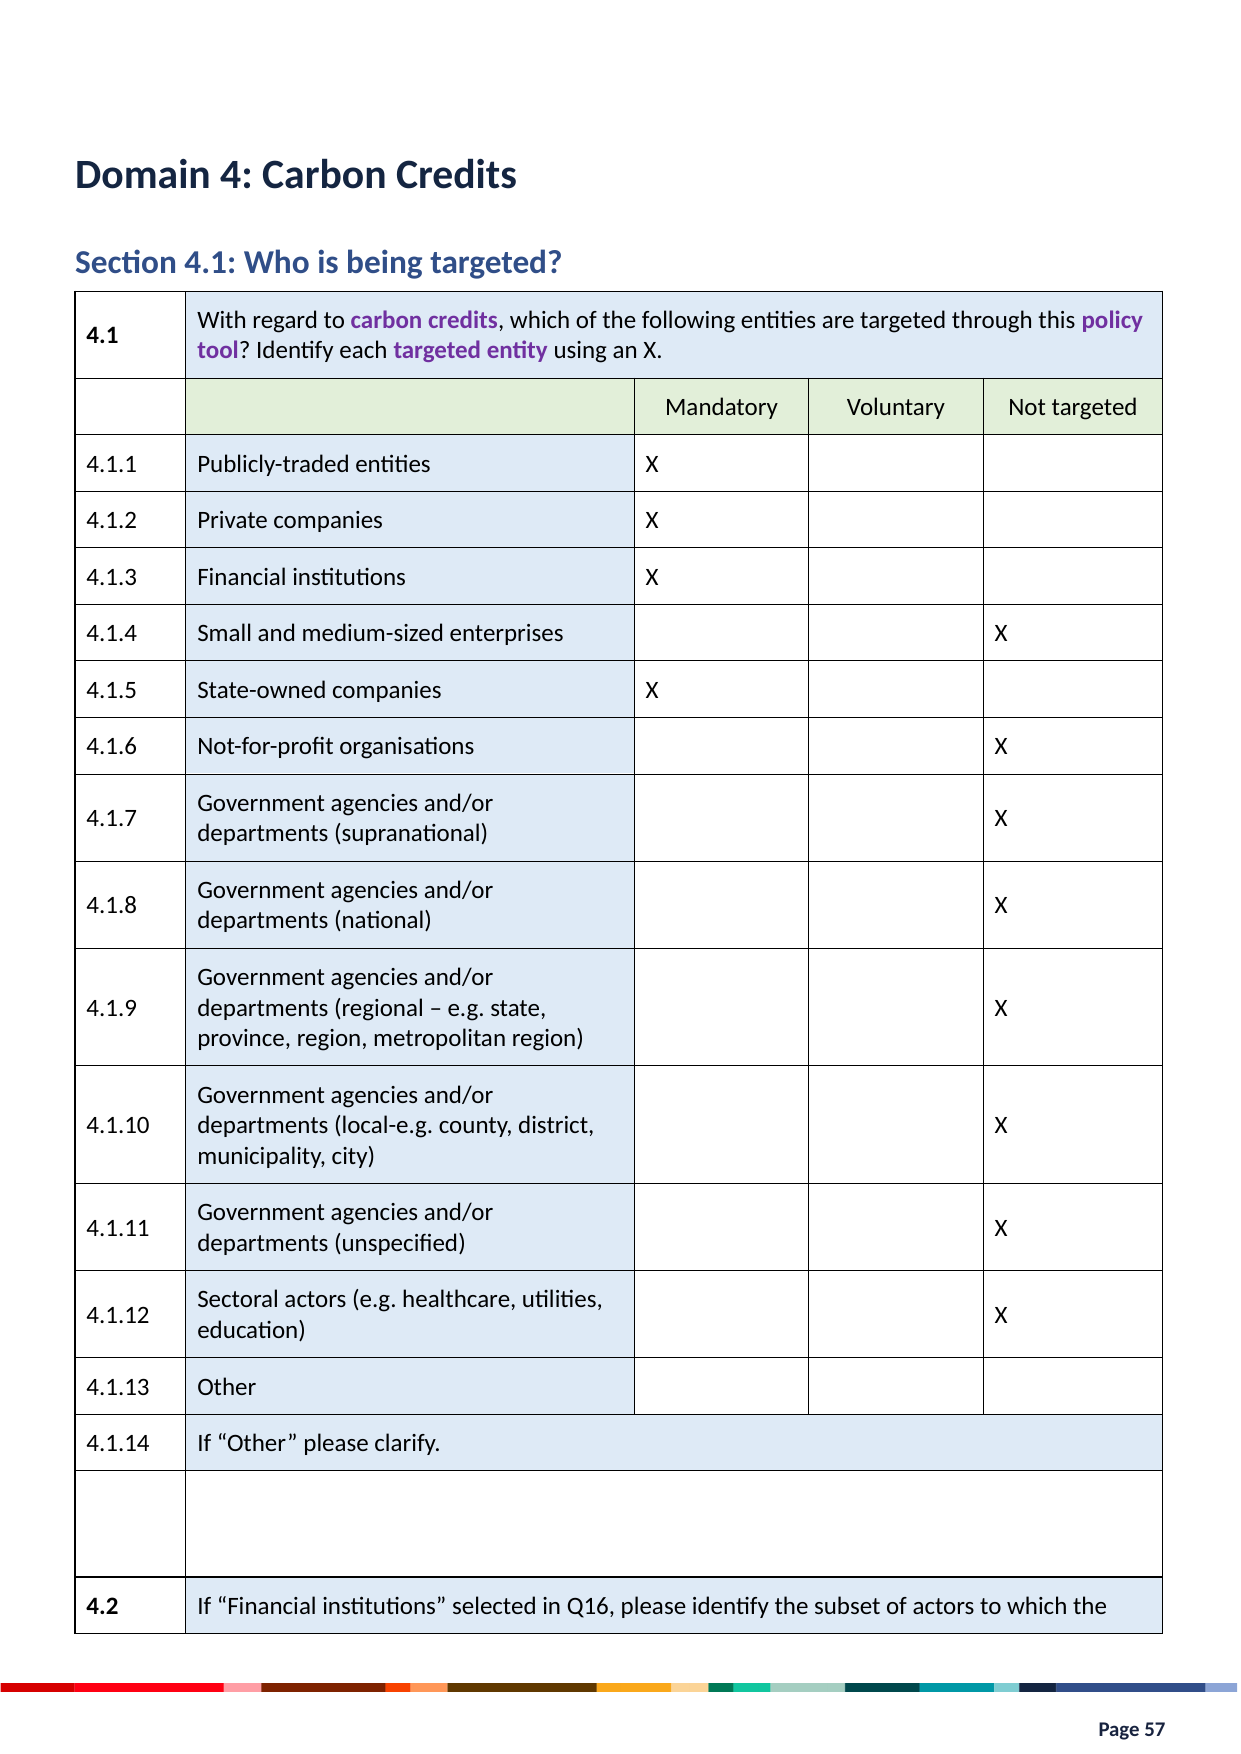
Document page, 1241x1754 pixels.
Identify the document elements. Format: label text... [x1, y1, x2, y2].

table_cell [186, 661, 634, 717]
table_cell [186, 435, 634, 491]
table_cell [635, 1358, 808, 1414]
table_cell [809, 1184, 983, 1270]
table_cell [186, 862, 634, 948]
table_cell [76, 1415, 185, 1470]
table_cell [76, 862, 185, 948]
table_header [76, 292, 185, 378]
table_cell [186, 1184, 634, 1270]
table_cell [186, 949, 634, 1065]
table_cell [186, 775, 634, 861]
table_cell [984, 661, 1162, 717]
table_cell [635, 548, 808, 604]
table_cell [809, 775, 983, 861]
subtitle Domain 4: Carbon Credits [75, 148, 1165, 199]
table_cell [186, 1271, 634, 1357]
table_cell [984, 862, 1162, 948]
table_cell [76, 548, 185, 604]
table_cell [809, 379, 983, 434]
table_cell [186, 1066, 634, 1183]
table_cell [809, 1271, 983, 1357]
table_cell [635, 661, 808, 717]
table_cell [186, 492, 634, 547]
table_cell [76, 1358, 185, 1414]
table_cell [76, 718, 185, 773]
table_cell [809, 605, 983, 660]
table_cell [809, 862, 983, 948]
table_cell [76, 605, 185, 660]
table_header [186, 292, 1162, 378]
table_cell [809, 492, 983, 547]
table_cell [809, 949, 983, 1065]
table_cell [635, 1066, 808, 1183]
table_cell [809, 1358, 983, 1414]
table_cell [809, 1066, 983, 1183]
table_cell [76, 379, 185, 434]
picture [0, 1683, 1236, 1692]
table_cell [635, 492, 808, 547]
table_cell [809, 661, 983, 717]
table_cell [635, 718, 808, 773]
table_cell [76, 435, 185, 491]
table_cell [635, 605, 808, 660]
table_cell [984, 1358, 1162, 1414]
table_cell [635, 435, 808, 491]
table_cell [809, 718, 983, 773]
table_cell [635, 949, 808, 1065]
subtitle Section 4.1: Who is being targeted? [75, 241, 1165, 282]
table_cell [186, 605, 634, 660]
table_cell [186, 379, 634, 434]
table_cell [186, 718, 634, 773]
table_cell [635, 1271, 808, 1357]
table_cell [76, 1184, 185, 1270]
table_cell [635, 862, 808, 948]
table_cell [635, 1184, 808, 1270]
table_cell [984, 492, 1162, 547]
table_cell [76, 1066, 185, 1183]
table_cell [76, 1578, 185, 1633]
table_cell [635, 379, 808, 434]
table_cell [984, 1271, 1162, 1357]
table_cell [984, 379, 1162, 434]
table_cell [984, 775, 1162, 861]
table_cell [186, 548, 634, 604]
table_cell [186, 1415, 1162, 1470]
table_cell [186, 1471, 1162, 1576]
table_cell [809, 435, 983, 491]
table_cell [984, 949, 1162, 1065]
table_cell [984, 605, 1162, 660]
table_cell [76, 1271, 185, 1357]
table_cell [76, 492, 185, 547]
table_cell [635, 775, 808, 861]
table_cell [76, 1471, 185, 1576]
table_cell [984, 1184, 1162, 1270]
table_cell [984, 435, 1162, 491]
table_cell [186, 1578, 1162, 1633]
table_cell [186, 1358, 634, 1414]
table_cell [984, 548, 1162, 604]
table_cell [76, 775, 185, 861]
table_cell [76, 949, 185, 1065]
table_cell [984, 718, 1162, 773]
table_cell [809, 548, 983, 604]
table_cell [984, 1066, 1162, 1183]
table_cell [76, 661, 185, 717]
